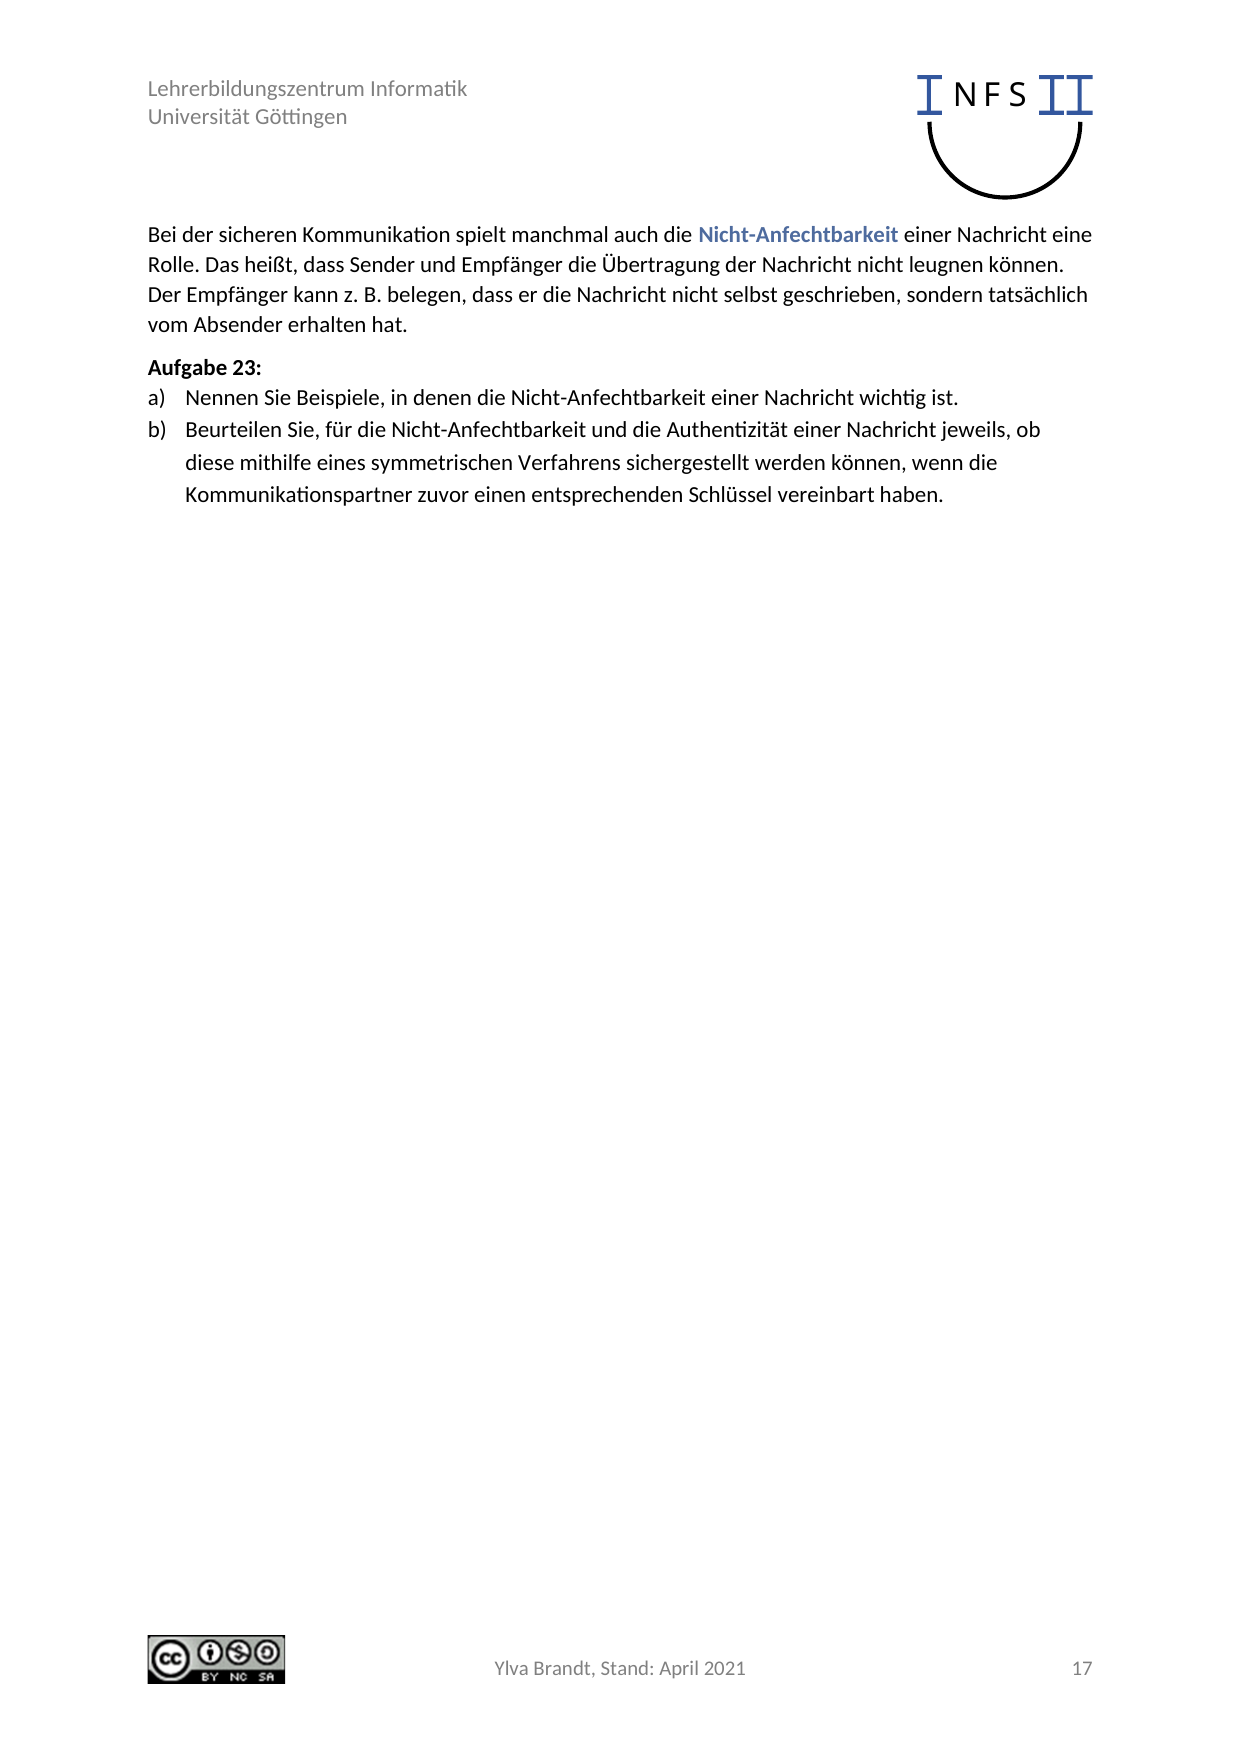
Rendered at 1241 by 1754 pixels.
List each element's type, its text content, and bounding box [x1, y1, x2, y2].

list Beurteilen Sie, für die Nicht-Anfechtbarkeit und die Authentizität einer Nachricht jeweils, ob diese mithilfe eines symmetrischen Verfahrens sichergestellt werden können, wenn die Kommunikationspartner zuvor einen entsprechenden Schlüssel vereinbart haben. [148, 416, 1093, 508]
list Nennen Sie Beispiele, in denen die Nicht-Anfechtbarkeit einer Nachricht wichtig ist. [148, 383, 1093, 411]
text Aufgabe 23: [148, 353, 1093, 381]
text Bei der sicheren Kommunikation spielt manchmal auch die Nicht-Anfechtbarkeit einer Nachricht eine Rolle. Das heißt, dass Sender und Empfänger die Übertragung der Nachricht nicht leugnen können. Der Empfänger kann z. B. belegen, dass er die Nachricht nicht selbst geschrieben, sondern tatsächlich vom Absender erhalten hat. [148, 220, 1093, 338]
picture [147, 1635, 286, 1684]
